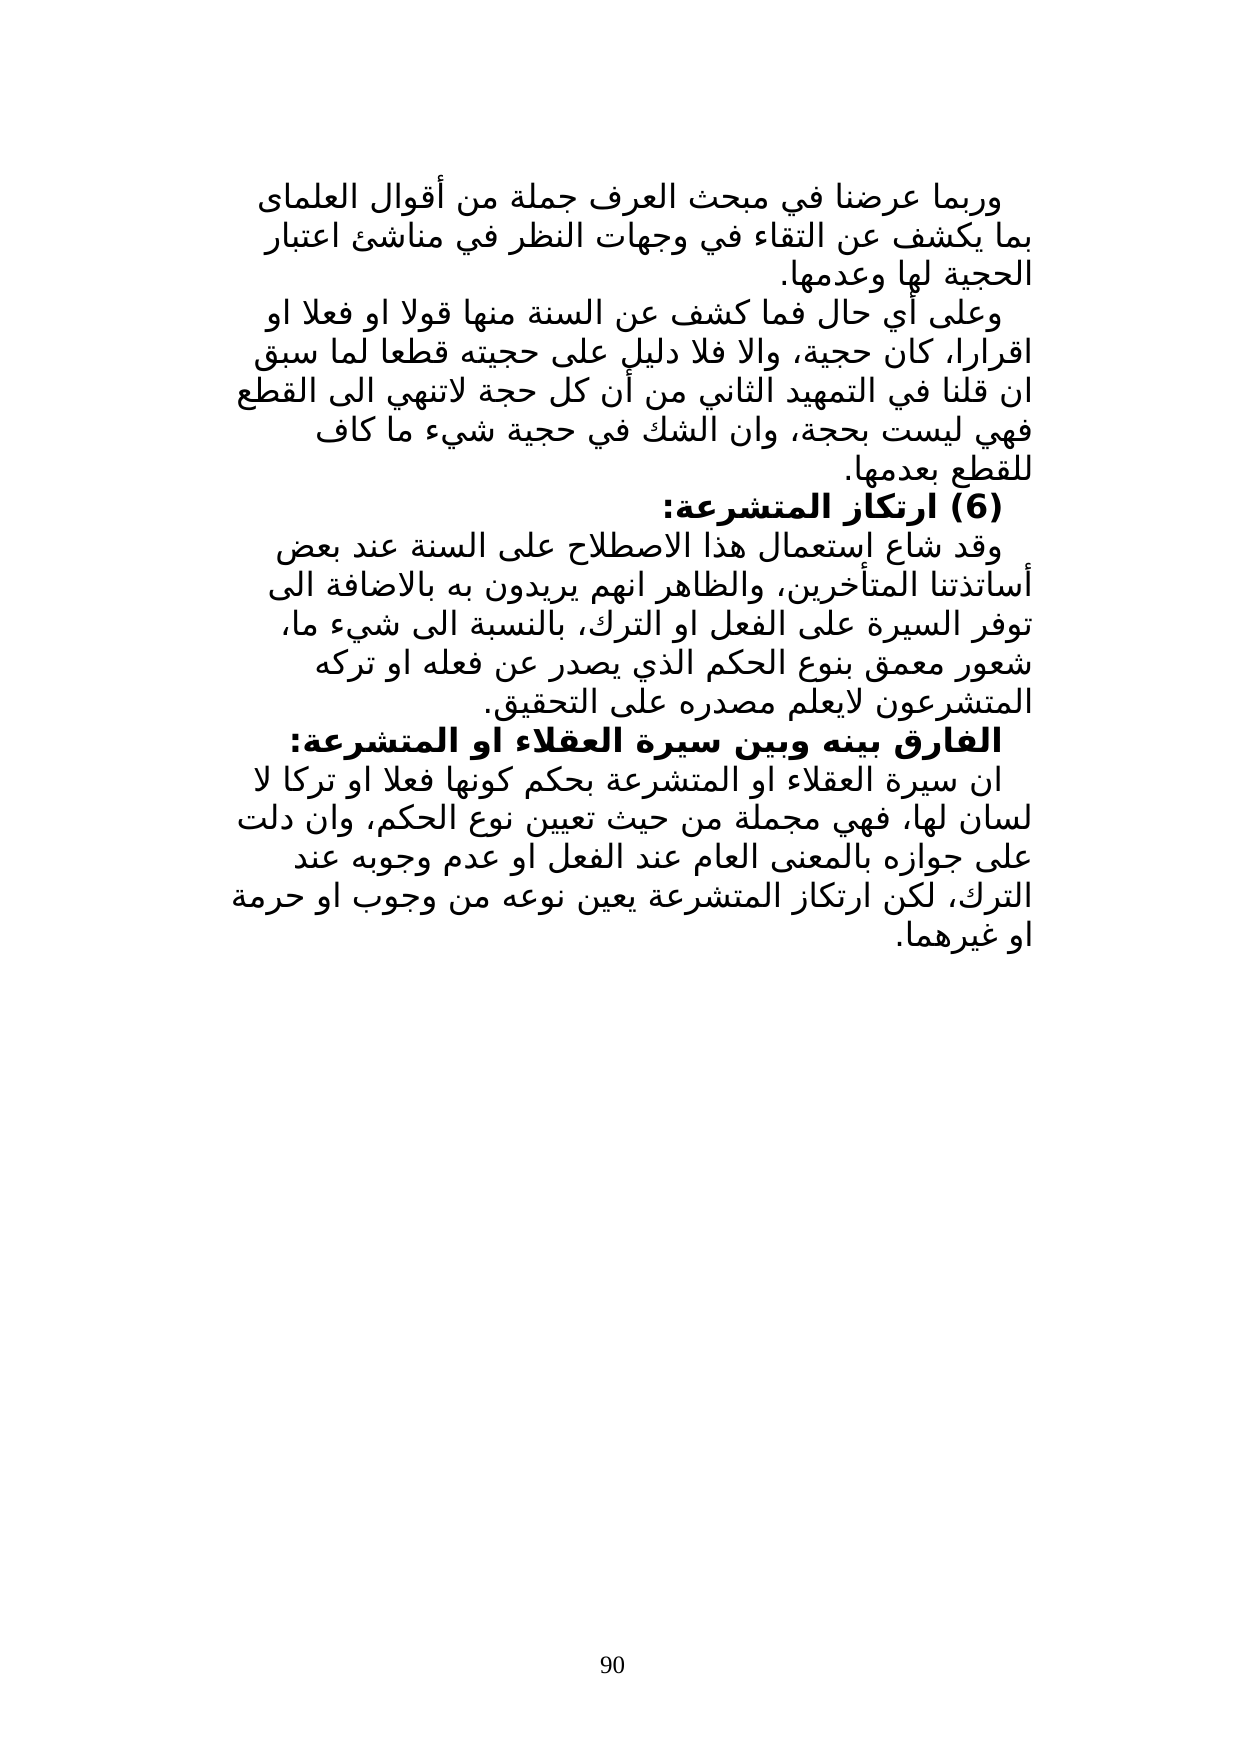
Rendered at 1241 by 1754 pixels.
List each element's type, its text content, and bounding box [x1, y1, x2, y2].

text وقد شاع استعمال هذا الاصطلاح على السنة عند بعض أساتذتنا المتأخرين، والظاهر انهم يريدون به بالاضافة الى توفر السيرة على الفعل او الترك، بالنسبة الى شيء ما، شعور معمق بنوع الحكم الذي يصدر عن فعله او تركه المتشرعون لايعلم مصدره على التحقيق. [222, 527, 1033, 721]
text وربما عرضنا في مبحث العرف جملة من أقوال العلماى بما يكشف عن التقاء في وجهات النظر في مناشئ اعتبار الحجية لها وعدمها. [222, 177, 1033, 294]
text وعلى أي حال فما كشف عن السنة منها قولا او فعلا او اقرارا، كان حجية، والا فلا دليل على حجيته قطعا لما سبق ان قلنا في التمهيد الثاني من أن كل حجة لاتنهي الى القطع فهي ليست بحجة، وان الشك في حجية شيء ما كاف للقطع بعدمها. [222, 294, 1033, 488]
text (6) ارتكاز المتشرعة: [222, 488, 1033, 527]
text الفارق بينه وبين سيرة العقلاء او المتشرعة: [222, 721, 1033, 760]
text ان سيرة العقلاء او المتشرعة بحكم كونها فعلا او تركا لا لسان لها، فهي مجملة من حيث تعيين نوع الحكم، وان دلت على جوازه بالمعنى العام عند الفعل او عدم وجوبه عند الترك، لكن ارتكاز المتشرعة يعين نوعه من وجوب او حرمة او غيرهما. [222, 760, 1033, 954]
